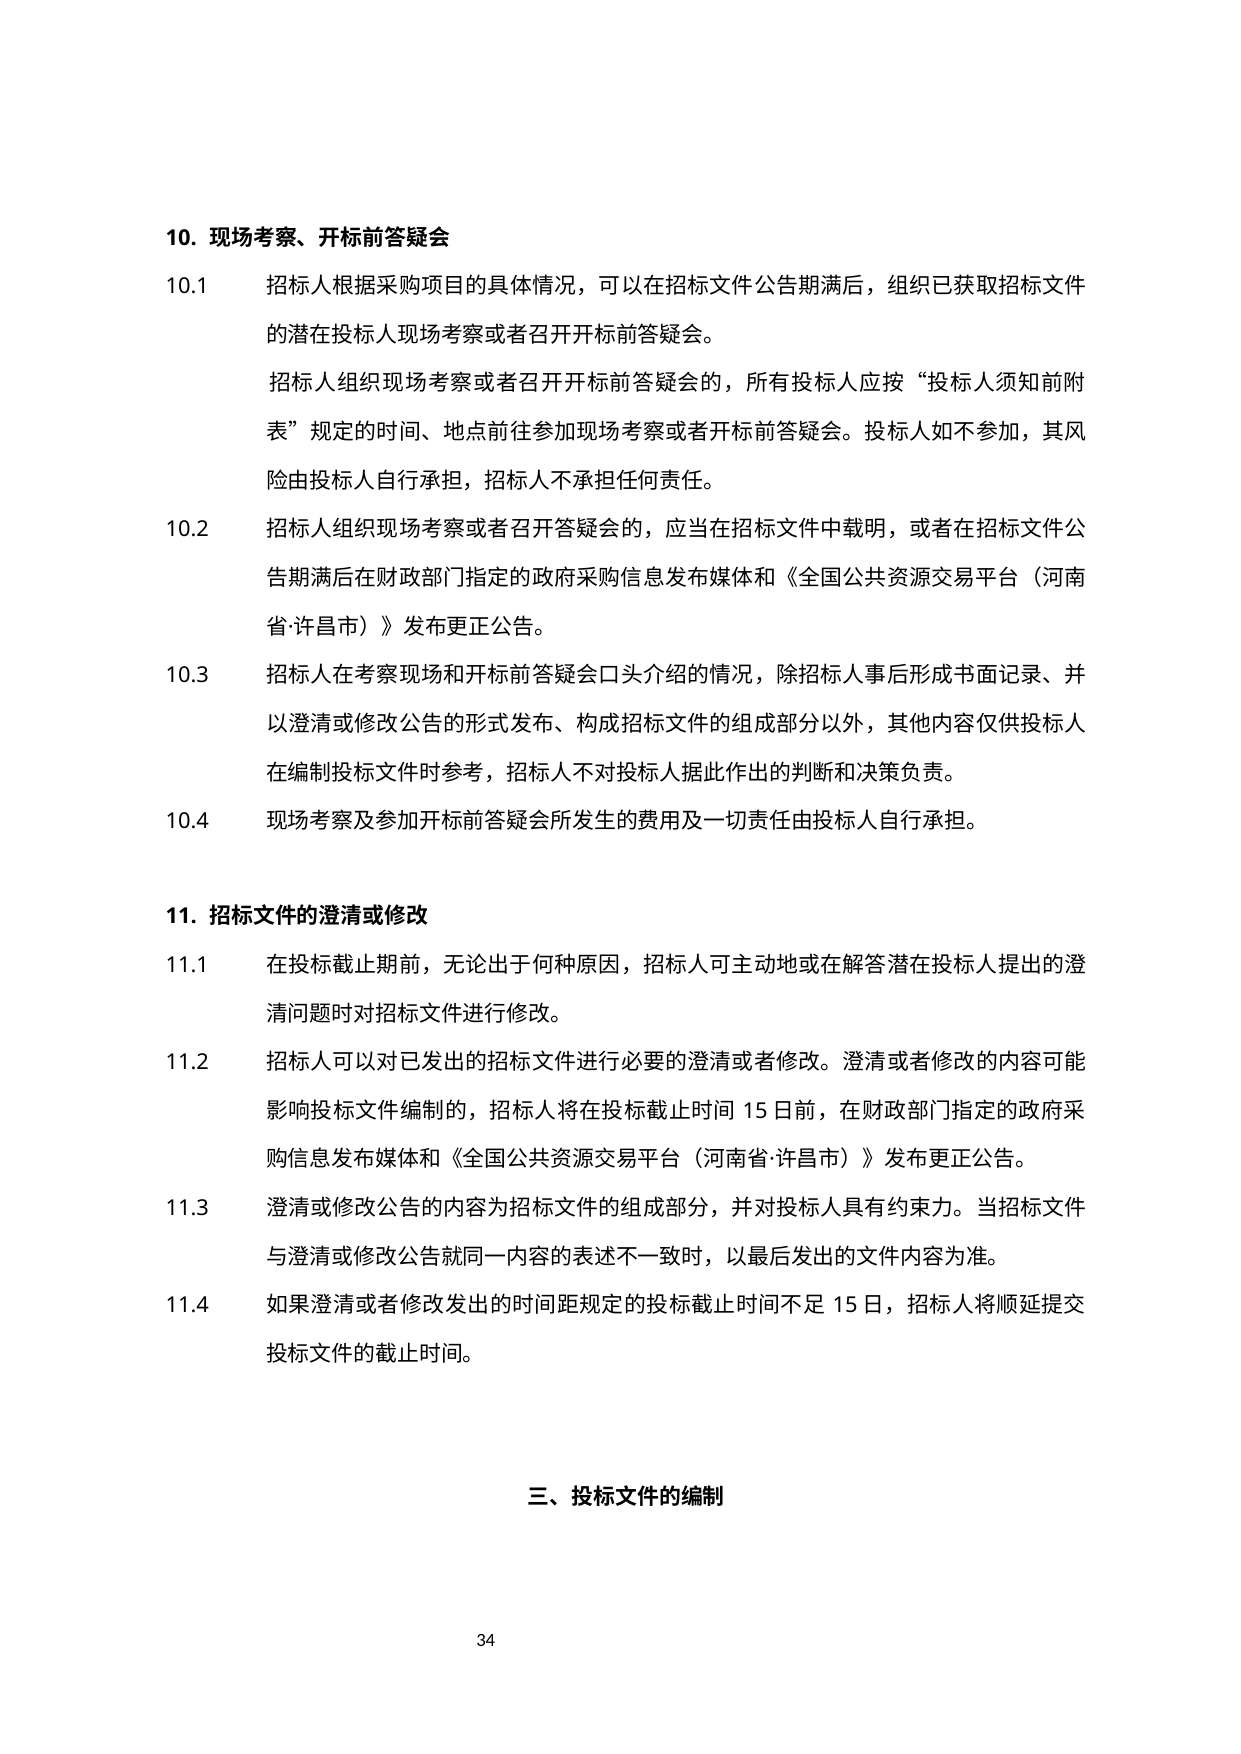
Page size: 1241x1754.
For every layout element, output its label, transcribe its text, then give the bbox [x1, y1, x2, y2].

list 现场考察及参加开标前答疑会所发生的费用及一切责任由投标人自行承担。 [165, 802, 1087, 835]
list 如果澄清或者修改发出的时间距规定的投标截止时间不足15日，招标人将顺延提交投标文件的截止时间。 [165, 1287, 1087, 1368]
list 招标人在考察现场和开标前答疑会口头介绍的情况，除招标人事后形成书面记录、并以澄清或修改公告的形式发布、构成招标文件的组成部分以外，其他内容仅供投标人在编制投标文件时参考，招标人不对投标人据此作出的判断和决策负责。 [165, 657, 1087, 787]
list 招标人组织现场考察或者召开答疑会的，应当在招标文件中载明，或者在招标文件公告期满后在财政部门指定的政府采购信息发布媒体和《全国公共资源交易平台（河南省·许昌市）》发布更正公告。 [165, 511, 1087, 641]
list 招标人可以对已发出的招标文件进行必要的澄清或者修改。澄清或者修改的内容可能影响投标文件编制的，招标人将在投标截止时间15日前，在财政部门指定的政府采购信息发布媒体和《全国公共资源交易平台（河南省·许昌市）》发布更正公告。 [165, 1044, 1087, 1174]
list 澄清或修改公告的内容为招标文件的组成部分，并对投标人具有约束力。当招标文件与澄清或修改公告就同一内容的表述不一致时，以最后发出的文件内容为准。 [165, 1189, 1087, 1271]
list 现场考察、开标前答疑会 [165, 219, 1087, 252]
text 招标人组织现场考察或者召开开标前答疑会的，所有投标人应按“投标人须知前附表”规定的时间、地点前往参加现场考察或者开标前答疑会。投标人如不参加，其风险由投标人自行承担，招标人不承担任何责任。 [266, 365, 1087, 495]
text 三、投标文件的编制 [165, 1478, 1087, 1511]
list 招标人根据采购项目的具体情况，可以在招标文件公告期满后，组织已获取招标文件的潜在投标人现场考察或者召开开标前答疑会。 [165, 268, 1087, 349]
list 在投标截止期前，无论出于何种原因，招标人可主动地或在解答潜在投标人提出的澄清问题时对招标文件进行修改。 [165, 947, 1087, 1028]
list 招标文件的澄清或修改 [165, 898, 1087, 931]
